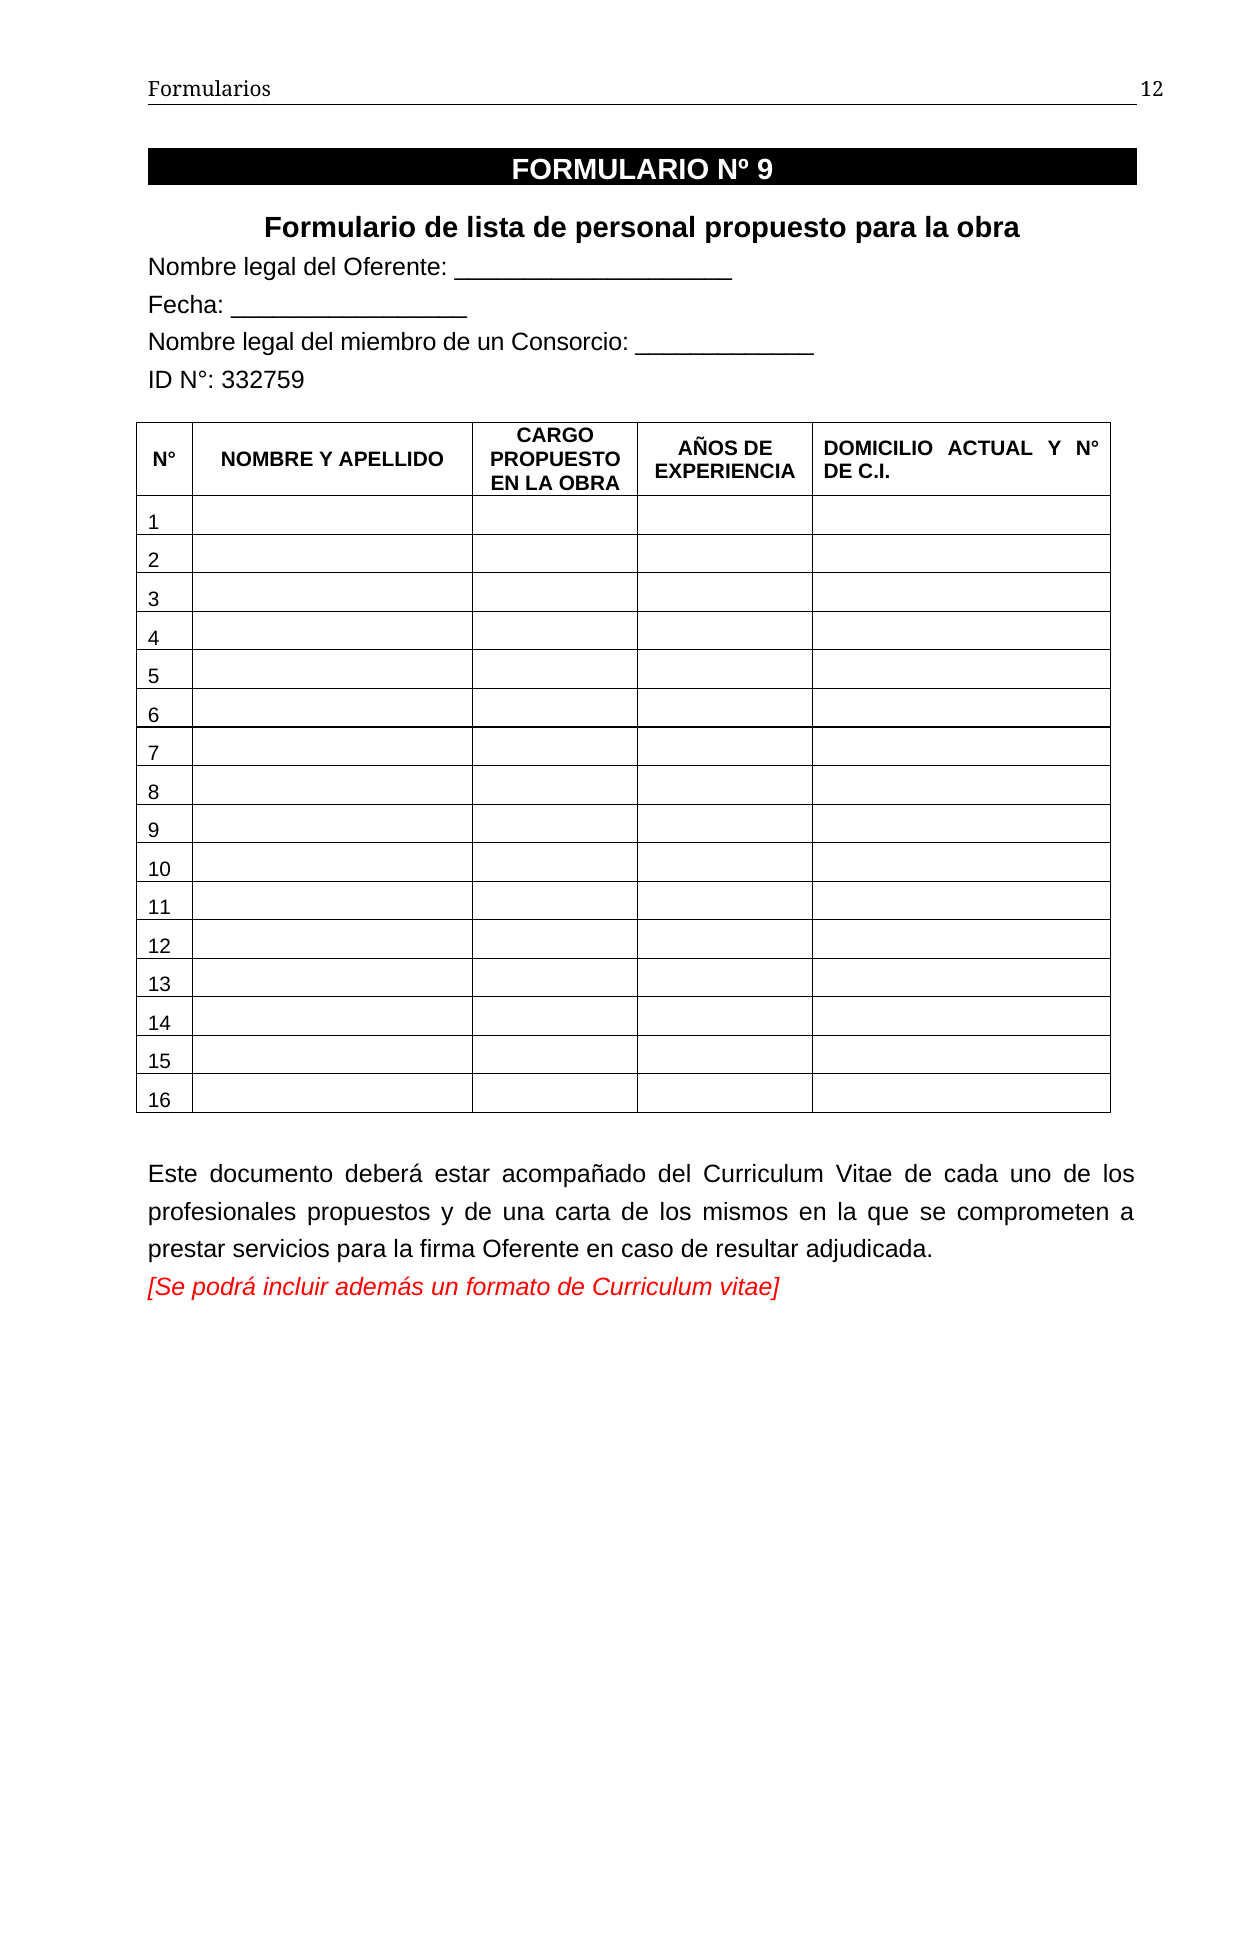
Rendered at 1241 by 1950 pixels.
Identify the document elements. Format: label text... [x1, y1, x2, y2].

table_cell 16 [137, 1074, 192, 1112]
text [Se podrá incluir además un formato de Curriculum vitae] [148, 1263, 1137, 1300]
table_cell 12 [137, 920, 192, 958]
table_cell [473, 650, 637, 688]
subtitle FORMULARIO Nº 9 [148, 148, 1137, 185]
text Este documento deberá estar acompañado del Curriculum Vitae de cada uno de los profesionales propuestos y de una carta de los mismos en la que se comprometen a prestar servicios para la firma Oferente en caso de resultar adjudicada. [148, 1150, 1137, 1263]
table_cell [813, 1036, 1110, 1073]
table_cell 6 [137, 689, 192, 726]
table_cell 14 [137, 997, 192, 1035]
table_cell [813, 959, 1110, 996]
table_cell [193, 728, 472, 765]
table_cell [473, 766, 637, 803]
table_cell [193, 1074, 472, 1112]
table_header CARGO PROPUESTO EN LA OBRA [473, 423, 637, 495]
table_cell [638, 1036, 812, 1073]
table_cell [473, 920, 637, 958]
table_cell [473, 959, 637, 996]
table_cell 1 [137, 496, 192, 534]
table_cell [193, 959, 472, 996]
table_cell [638, 728, 812, 765]
table_cell [193, 1036, 472, 1073]
table_cell 2 [137, 535, 192, 572]
table_cell 3 [137, 573, 192, 611]
table_cell [813, 997, 1110, 1035]
table_header NOMBRE Y APELLIDO [193, 423, 472, 495]
table_cell [638, 959, 812, 996]
table_header N° [137, 423, 192, 495]
table_cell [193, 805, 472, 842]
table_cell [638, 535, 812, 572]
text Nombre legal del Oferente: ____________________ [148, 243, 1120, 281]
table_cell [638, 920, 812, 958]
table_cell 15 [137, 1036, 192, 1073]
table_cell 9 [137, 805, 192, 842]
table_cell [193, 496, 472, 534]
table_cell [193, 997, 472, 1035]
table_cell [193, 650, 472, 688]
table_cell [473, 689, 637, 726]
table_cell [638, 843, 812, 881]
table_cell [473, 496, 637, 534]
table_cell 13 [137, 959, 192, 996]
table_cell [473, 1036, 637, 1073]
table_cell [813, 496, 1110, 534]
table_cell [638, 650, 812, 688]
table_cell [813, 805, 1110, 842]
table_cell [473, 1074, 637, 1112]
table_cell 5 [137, 650, 192, 688]
table_cell [193, 843, 472, 881]
table_cell [193, 612, 472, 649]
table_cell [813, 843, 1110, 881]
table_cell [813, 920, 1110, 958]
table_cell [193, 766, 472, 803]
table_cell [638, 882, 812, 919]
table_cell [638, 573, 812, 611]
table_cell [193, 920, 472, 958]
table_cell [193, 573, 472, 611]
table_header AÑOS DE EXPERIENCIA [638, 423, 812, 495]
table_cell [473, 843, 637, 881]
table_cell [473, 882, 637, 919]
table_cell [813, 1074, 1110, 1112]
subtitle Formulario de lista de personal propuesto para la obra [148, 206, 1137, 243]
table_cell 7 [137, 728, 192, 765]
table_cell [638, 766, 812, 803]
table_cell [193, 535, 472, 572]
table_cell [473, 997, 637, 1035]
table_cell [638, 612, 812, 649]
text Fecha: _________________ [148, 281, 1120, 318]
table_cell [473, 805, 637, 842]
table_cell [813, 766, 1110, 803]
table_cell [193, 882, 472, 919]
table_cell [638, 805, 812, 842]
table_cell [813, 689, 1110, 726]
table_cell [193, 689, 472, 726]
table_cell [638, 496, 812, 534]
table_cell [813, 535, 1110, 572]
table_cell [473, 573, 637, 611]
table_cell 10 [137, 843, 192, 881]
table_cell [473, 728, 637, 765]
table_cell 8 [137, 766, 192, 803]
table_cell [813, 728, 1110, 765]
table_cell [638, 1074, 812, 1112]
table_cell [473, 612, 637, 649]
table_cell [638, 689, 812, 726]
table_header DOMICILIO ACTUAL Y N° DE C.I. [813, 423, 1110, 495]
text Nombre legal del miembro de un Consorcio: _____________ [148, 318, 1120, 356]
table_cell [473, 535, 637, 572]
table_cell 4 [137, 612, 192, 649]
table_cell [813, 882, 1110, 919]
table_cell 11 [137, 882, 192, 919]
text ID N°: 332759 [148, 356, 1120, 393]
table_cell [638, 997, 812, 1035]
table_cell [813, 612, 1110, 649]
table_cell [813, 650, 1110, 688]
table_cell [813, 573, 1110, 611]
